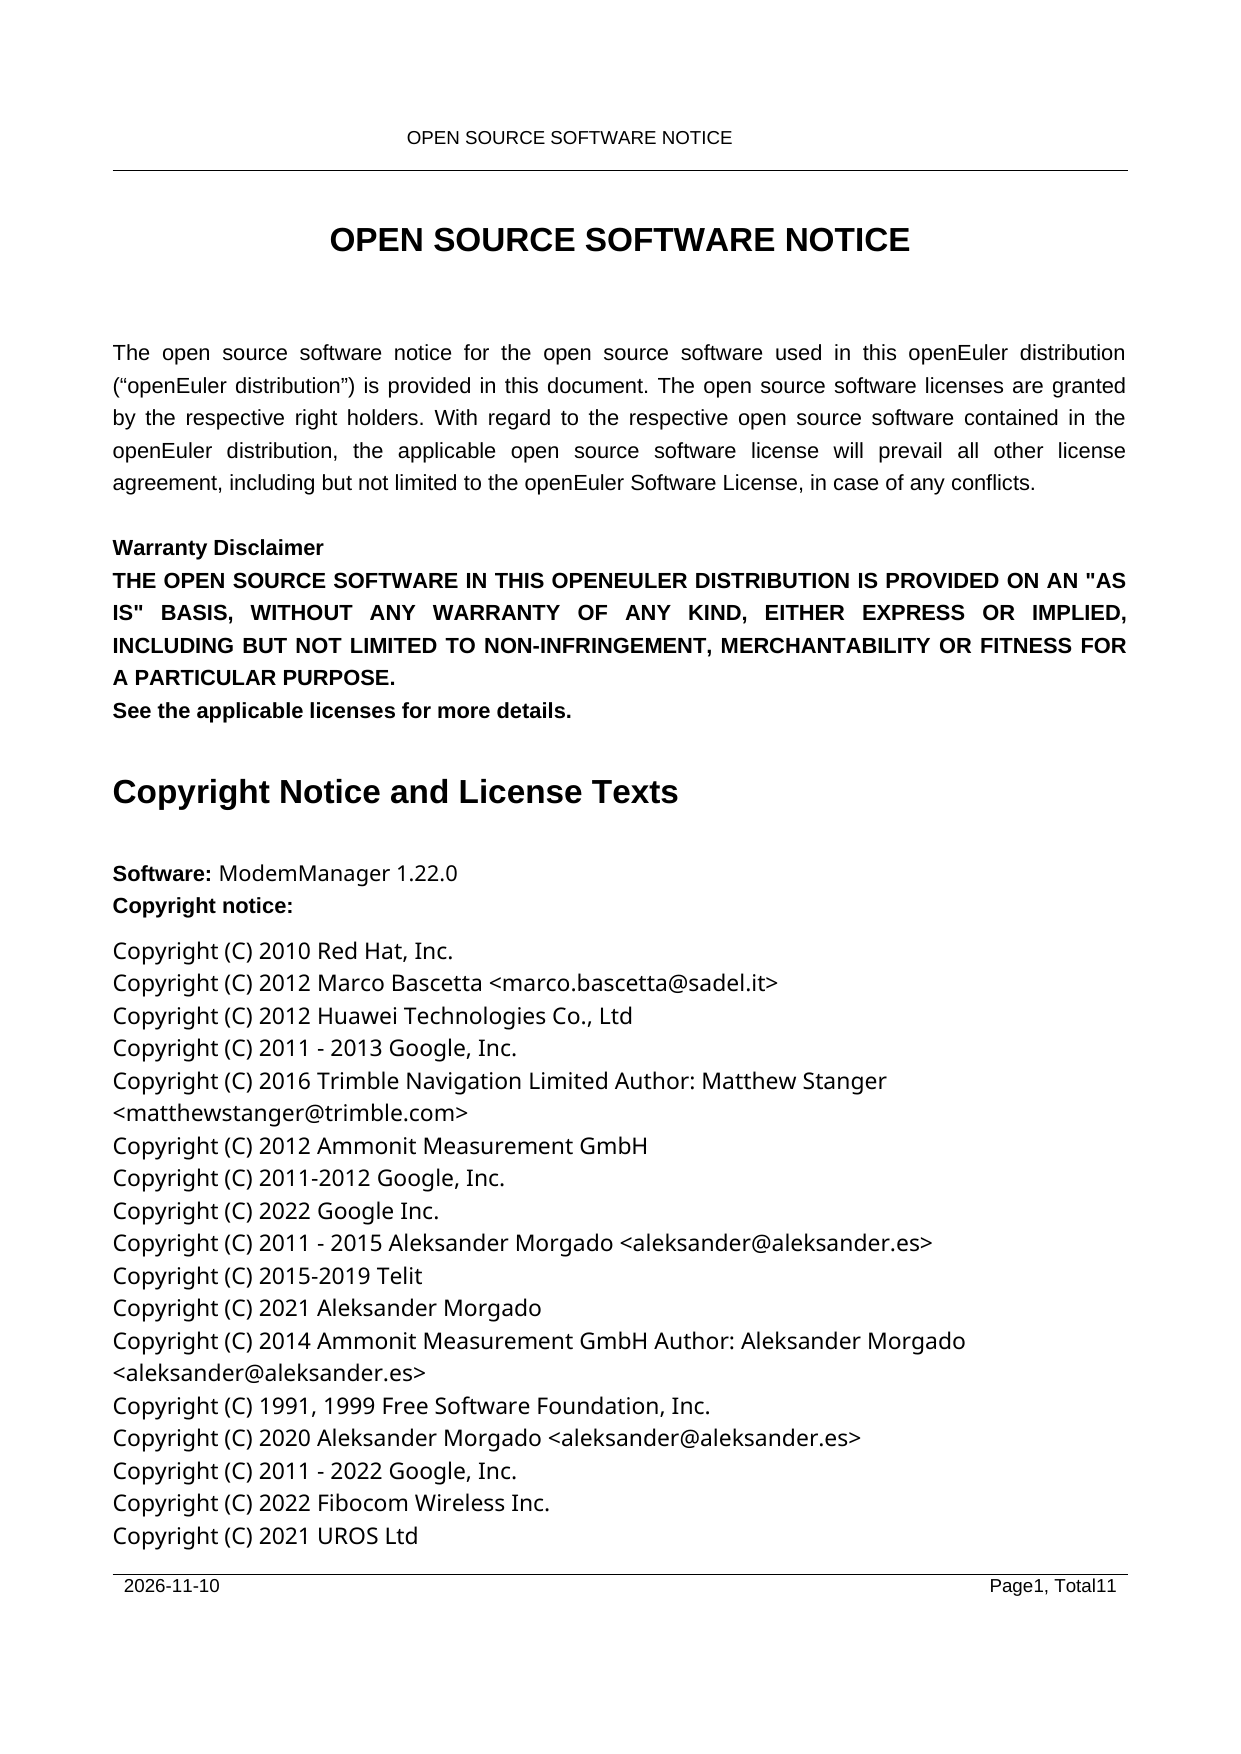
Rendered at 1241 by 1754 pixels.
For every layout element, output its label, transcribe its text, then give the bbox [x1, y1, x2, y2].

text Warranty Disclaimer [112, 531, 1128, 564]
text Copyright notice: [112, 889, 1128, 921]
text THE OPEN SOURCE SOFTWARE IN THIS OPENEULER DISTRIBUTION IS PROVIDED ON AN "AS IS" BASIS, WITHOUT ANY WARRANTY OF ANY KIND, EITHER EXPRESS OR IMPLIED, INCLUDING BUT NOT LIMITED TO NON-INFRINGEMENT, MERCHANTABILITY OR FITNESS FOR A PARTICULAR PURPOSE. See the applicable licenses for more details. [112, 564, 1128, 726]
text OPEN SOURCE SOFTWARE NOTICE [112, 206, 1128, 271]
text The open source software notice for the open source software used in this openEuler distribution (“openEuler distribution”) is provided in this document. The open source software licenses are granted by the respective right holders. With regard to the respective open source software contained in the openEuler distribution, the applicable open source software license will prevail all other license agreement, including but not limited to the openEuler Software License, in case of any conflicts. [112, 336, 1128, 499]
text Copyright Notice and License Texts [112, 759, 1128, 824]
title Software: ModemManager 1.22.0 [112, 856, 1128, 889]
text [112, 934, 1128, 1551]
